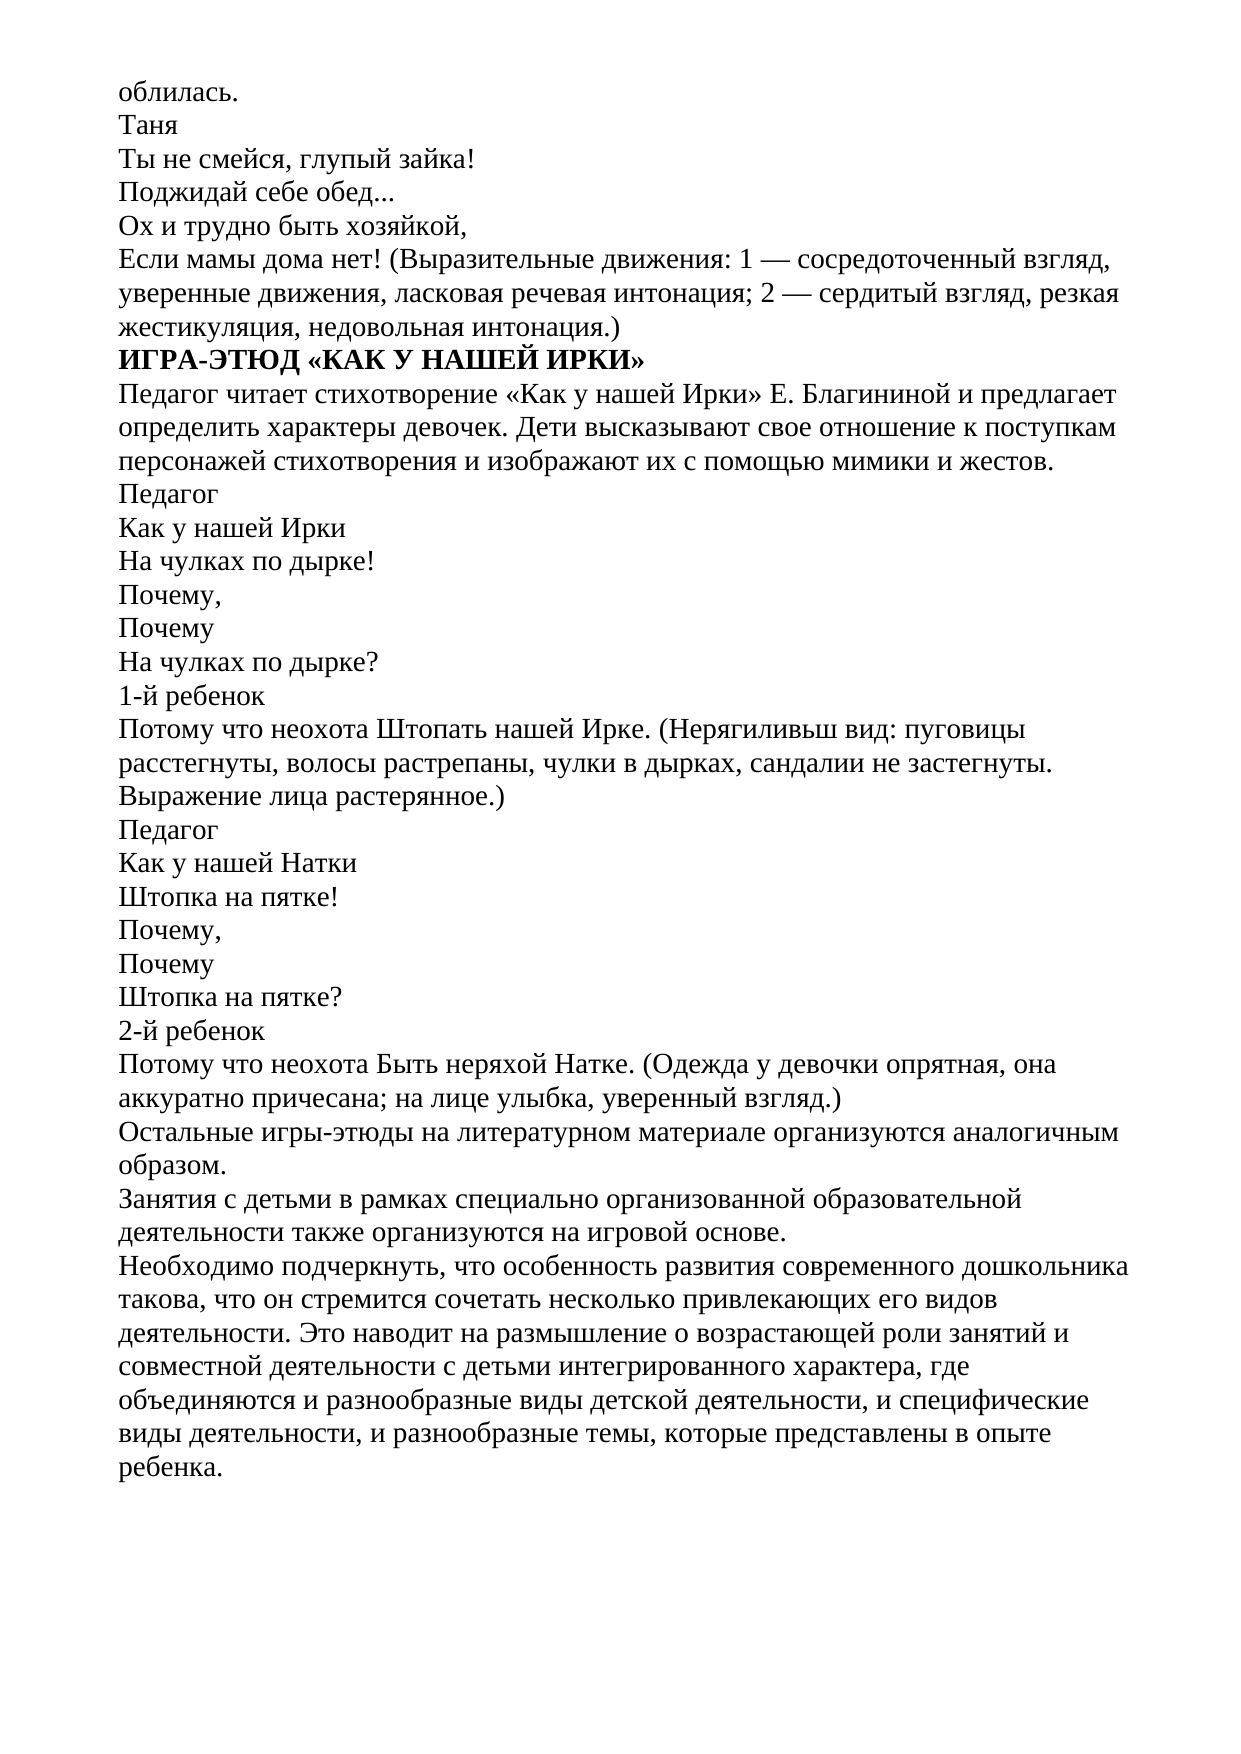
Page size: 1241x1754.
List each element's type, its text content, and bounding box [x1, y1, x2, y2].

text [118, 74, 1152, 342]
text ИГРА-ЭТЮД «КАК У НАШЕЙ ИРКИ» Педагог читает стихотворение «Как у нашей Ирки» Е. Благининой и предлагает определить характеры девочек. Дети высказывают свое отношение к поступкам персонажей стихотворения и изображают их с помощью мимики и жестов. Педагог Как у нашей Ирки На чулках по дырке! Почему, Почему На чулках по дырке? 1-й ребенок Потому что неохота Штопать нашей Ирке. (Нерягиливьш вид: пуговицы расстегнуты, волосы растрепаны, чулки в дырках, сандалии не застегнуты. Выражение лица растерянное.) Педагог Как у нашей Натки Штопка на пятке! Почему, Почему Штопка на пятке? 2-й ребенок Потому что неохота Быть неряхой Натке. (Одежда у девочки опрятная, она аккуратно причесана; на лице улыбка, уверенный взгляд.) Остальные игры-этюды на литературном материале организуются аналогичным образом. Занятия с детьми в рамках специально организованной образовательной деятельности также организуются на игровой основе. Необходимо подчеркнуть, что особенность развития современного дошкольника такова, что он стремится сочетать несколько привлекающих его видов деятельности. Это наводит на размышление о возрастающей роли занятий и совместной деятельности с детьми интегрированного характера, где объединяются и разнообразные виды детской деятельности, и специфические виды деятельности, и разнообразные темы, которые представлены в опыте ребенка. [118, 342, 1152, 1483]
